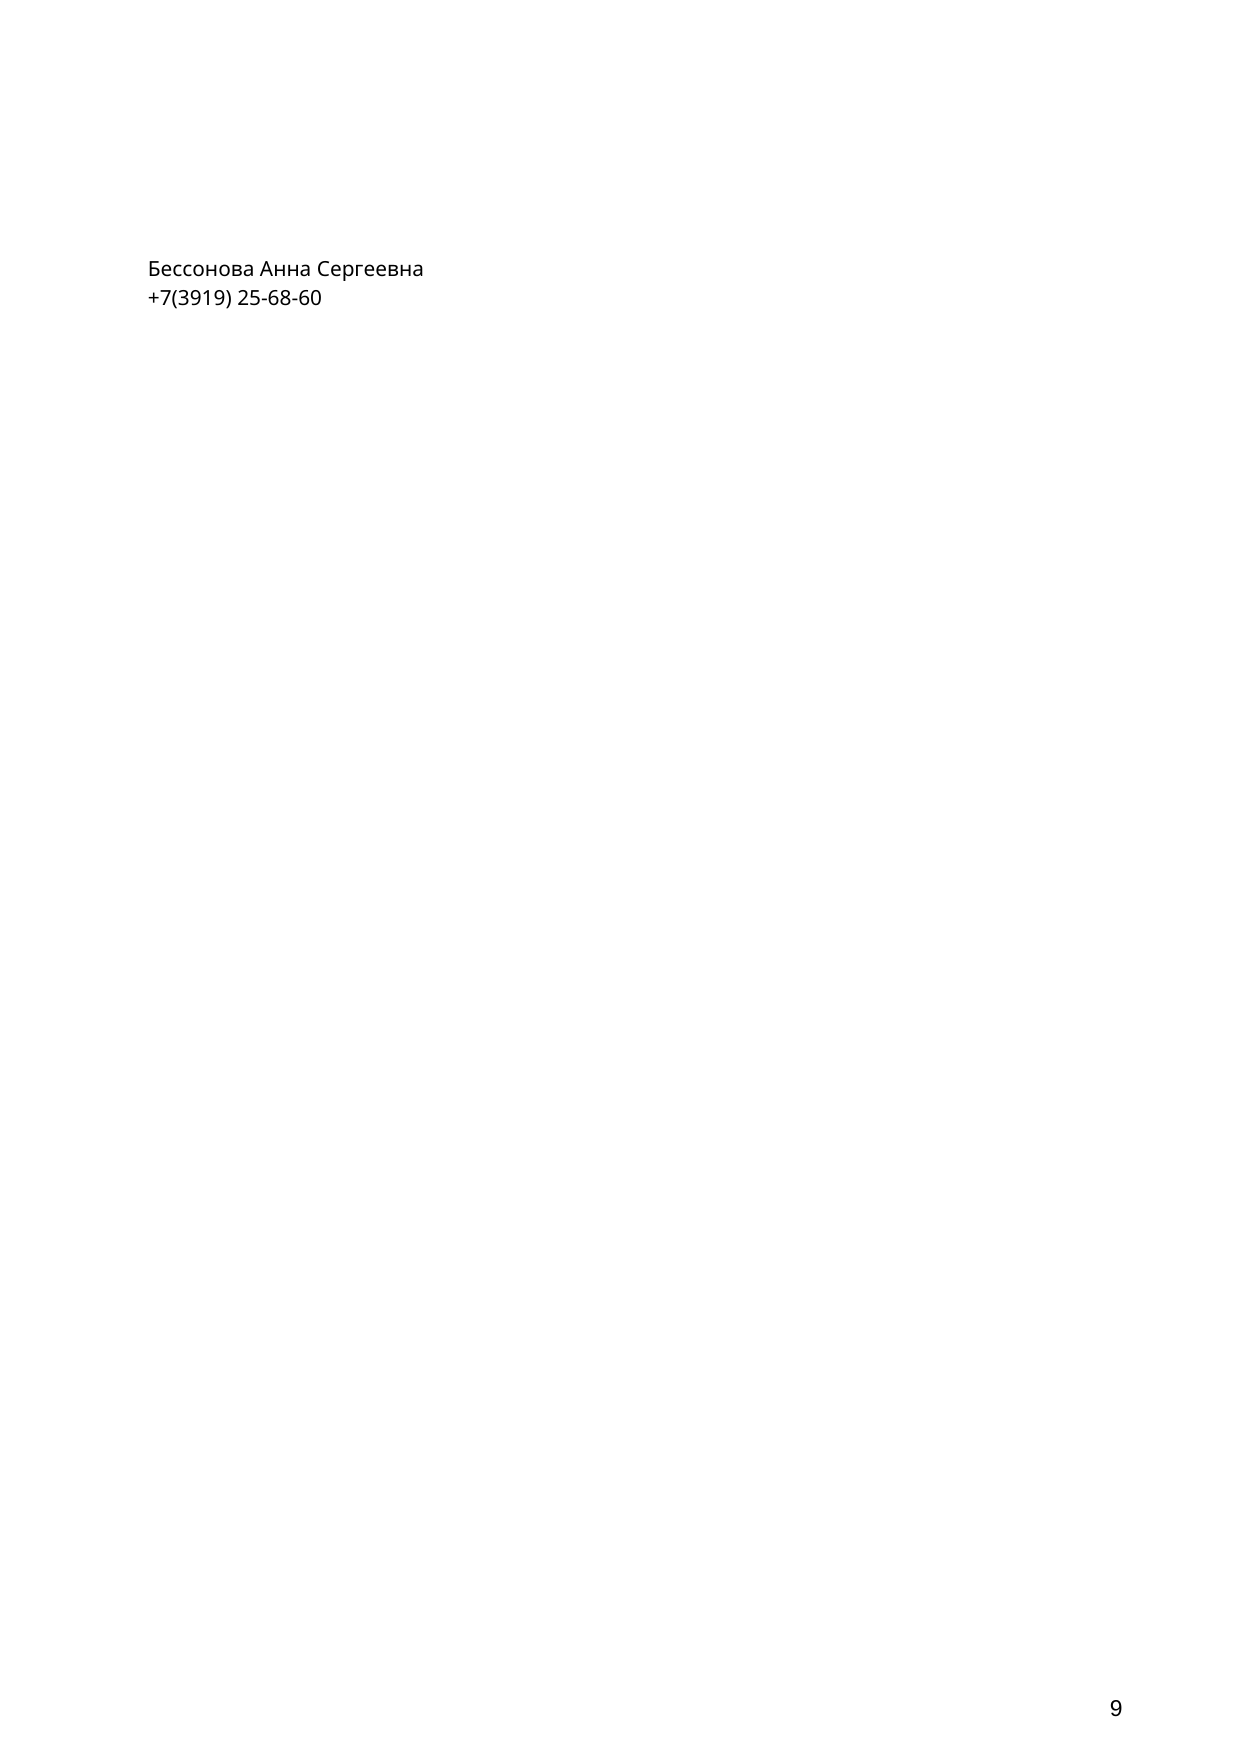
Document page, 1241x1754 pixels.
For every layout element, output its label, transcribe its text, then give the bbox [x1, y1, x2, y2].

text +7(3919) 25-68-60 [148, 283, 1122, 311]
text Бессонова Анна Сергеевна [148, 254, 1122, 283]
